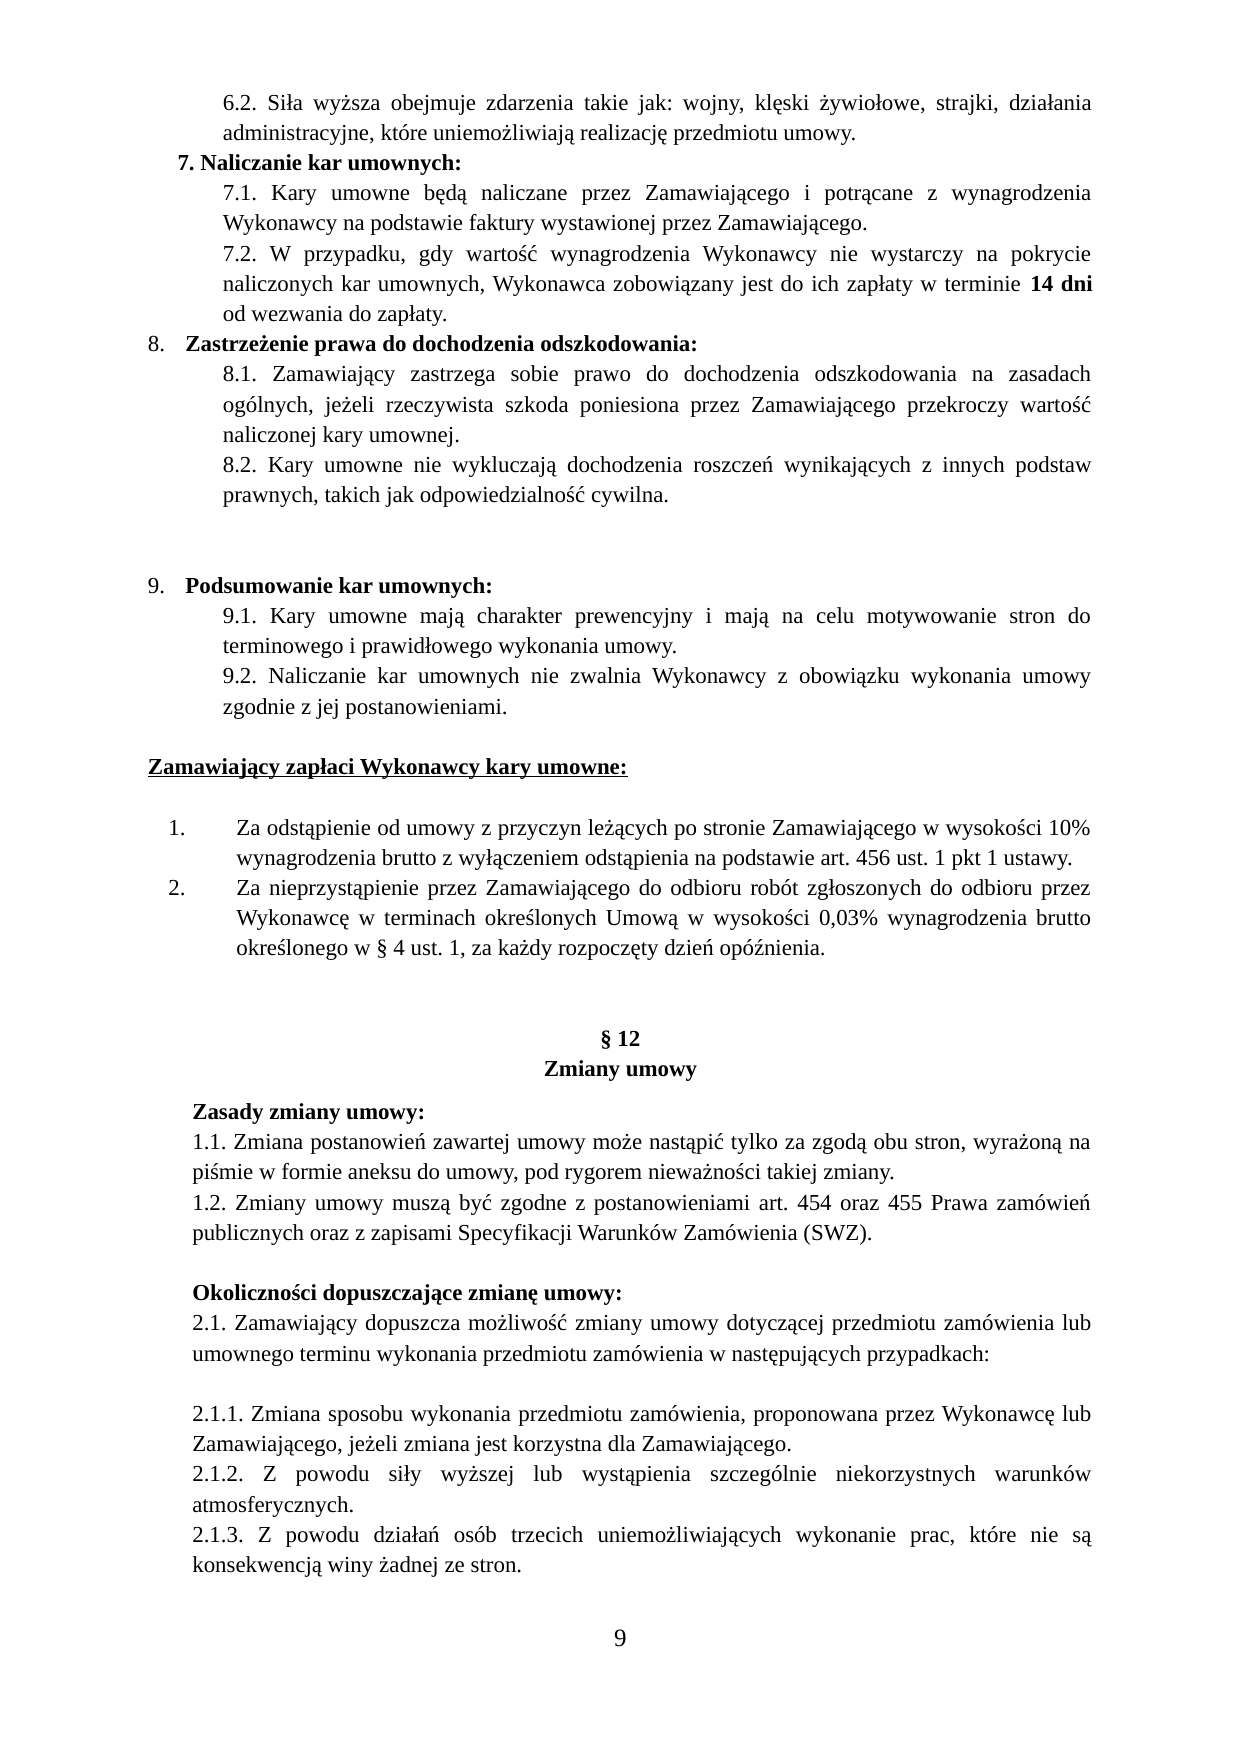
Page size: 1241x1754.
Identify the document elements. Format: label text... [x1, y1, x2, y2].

list Zastrzeżenie prawa do dochodzenia odszkodowania: [148, 330, 1093, 357]
list 9.2. Naliczanie kar umownych nie zwalnia Wykonawcy z obowiązku wykonania umowy zgodnie z jej postanowieniami. [223, 663, 1093, 719]
text 2.1. Zamawiający dopuszcza możliwość zmiany umowy dotyczącej przedmiotu zamówienia lub umownego terminu wykonania przedmiotu zamówienia w następujących przypadkach: [192, 1309, 1093, 1366]
text 1.1. Zmiana postanowień zawartej umowy może nastąpić tylko za zgodą obu stron, wyrażoną na piśmie w formie aneksu do umowy, pod rygorem nieważności takiej zmiany. [192, 1128, 1093, 1185]
list 7.1. Kary umowne będą naliczane przez Zamawiającego i potrącane z wynagrodzenia Wykonawcy na podstawie faktury wystawionej przez Zamawiającego. [223, 179, 1093, 236]
list 8.2. Kary umowne nie wykluczają dochodzenia roszczeń wynikających z innych podstaw prawnych, takich jak odpowiedzialność cywilna. [223, 451, 1093, 508]
list 9.1. Kary umowne mają charakter prewencyjny i mają na celu motywowanie stron do terminowego i prawidłowego wykonania umowy. [223, 602, 1093, 659]
list 6.2. Siła wyższa obejmuje zdarzenia takie jak: wojny, klęski żywiołowe, strajki, działania administracyjne, które uniemożliwiają realizację przedmiotu umowy. [223, 89, 1093, 145]
text 2.1.1. Zmiana sposobu wykonania przedmiotu zamówienia, proponowana przez Wykonawcę lub Zamawiającego, jeżeli zmiana jest korzystna dla Zamawiającego. [192, 1400, 1093, 1457]
text 2.1.2. Z powodu siły wyższej lub wystąpienia szczególnie niekorzystnych warunków atmosferycznych. [192, 1461, 1093, 1517]
text Zamawiający zapłaci Wykonawcy kary umowne: [148, 753, 1093, 779]
list Za odstąpienie od umowy z przyczyn leżących po stronie Zamawiającego w wysokości 10% wynagrodzenia brutto z wyłączeniem odstąpienia na podstawie art. 456 ust. 1 pkt 1 ustawy. [168, 814, 1093, 870]
list Podsumowanie kar umownych: [148, 572, 1093, 598]
text Zasady zmiany umowy: [192, 1098, 1093, 1124]
list 7. Naliczanie kar umownych: [177, 149, 1093, 175]
text § 12 [148, 1025, 1093, 1051]
list Za nieprzystąpienie przez Zamawiającego do odbioru robót zgłoszonych do odbioru przez Wykonawcę w terminach określonych Umową w wysokości 0,03% wynagrodzenia brutto określonego w § 4 ust. 1, za każdy rozpoczęty dzień opóźnienia. [168, 874, 1093, 961]
list 7.2. W przypadku, gdy wartość wynagrodzenia Wykonawcy nie wystarczy na pokrycie naliczonych kar umownych, Wykonawca zobowiązany jest do ich zapłaty w terminie 14 dni od wezwania do zapłaty. [223, 240, 1093, 326]
list 8.1. Zamawiający zastrzega sobie prawo do dochodzenia odszkodowania na zasadach ogólnych, jeżeli rzeczywista szkoda poniesiona przez Zamawiającego przekroczy wartość naliczonej kary umownej. [223, 361, 1093, 447]
text Okoliczności dopuszczające zmianę umowy: [192, 1279, 1093, 1306]
text Zmiany umowy [148, 1055, 1093, 1082]
text 1.2. Zmiany umowy muszą być zgodne z postanowieniami art. 454 oraz 455 Prawa zamówień publicznych oraz z zapisami Specyfikacji Warunków Zamówienia (SWZ). [192, 1189, 1093, 1245]
text 2.1.3. Z powodu działań osób trzecich uniemożliwiających wykonanie prac, które nie są konsekwencją winy żadnej ze stron. [192, 1521, 1093, 1577]
